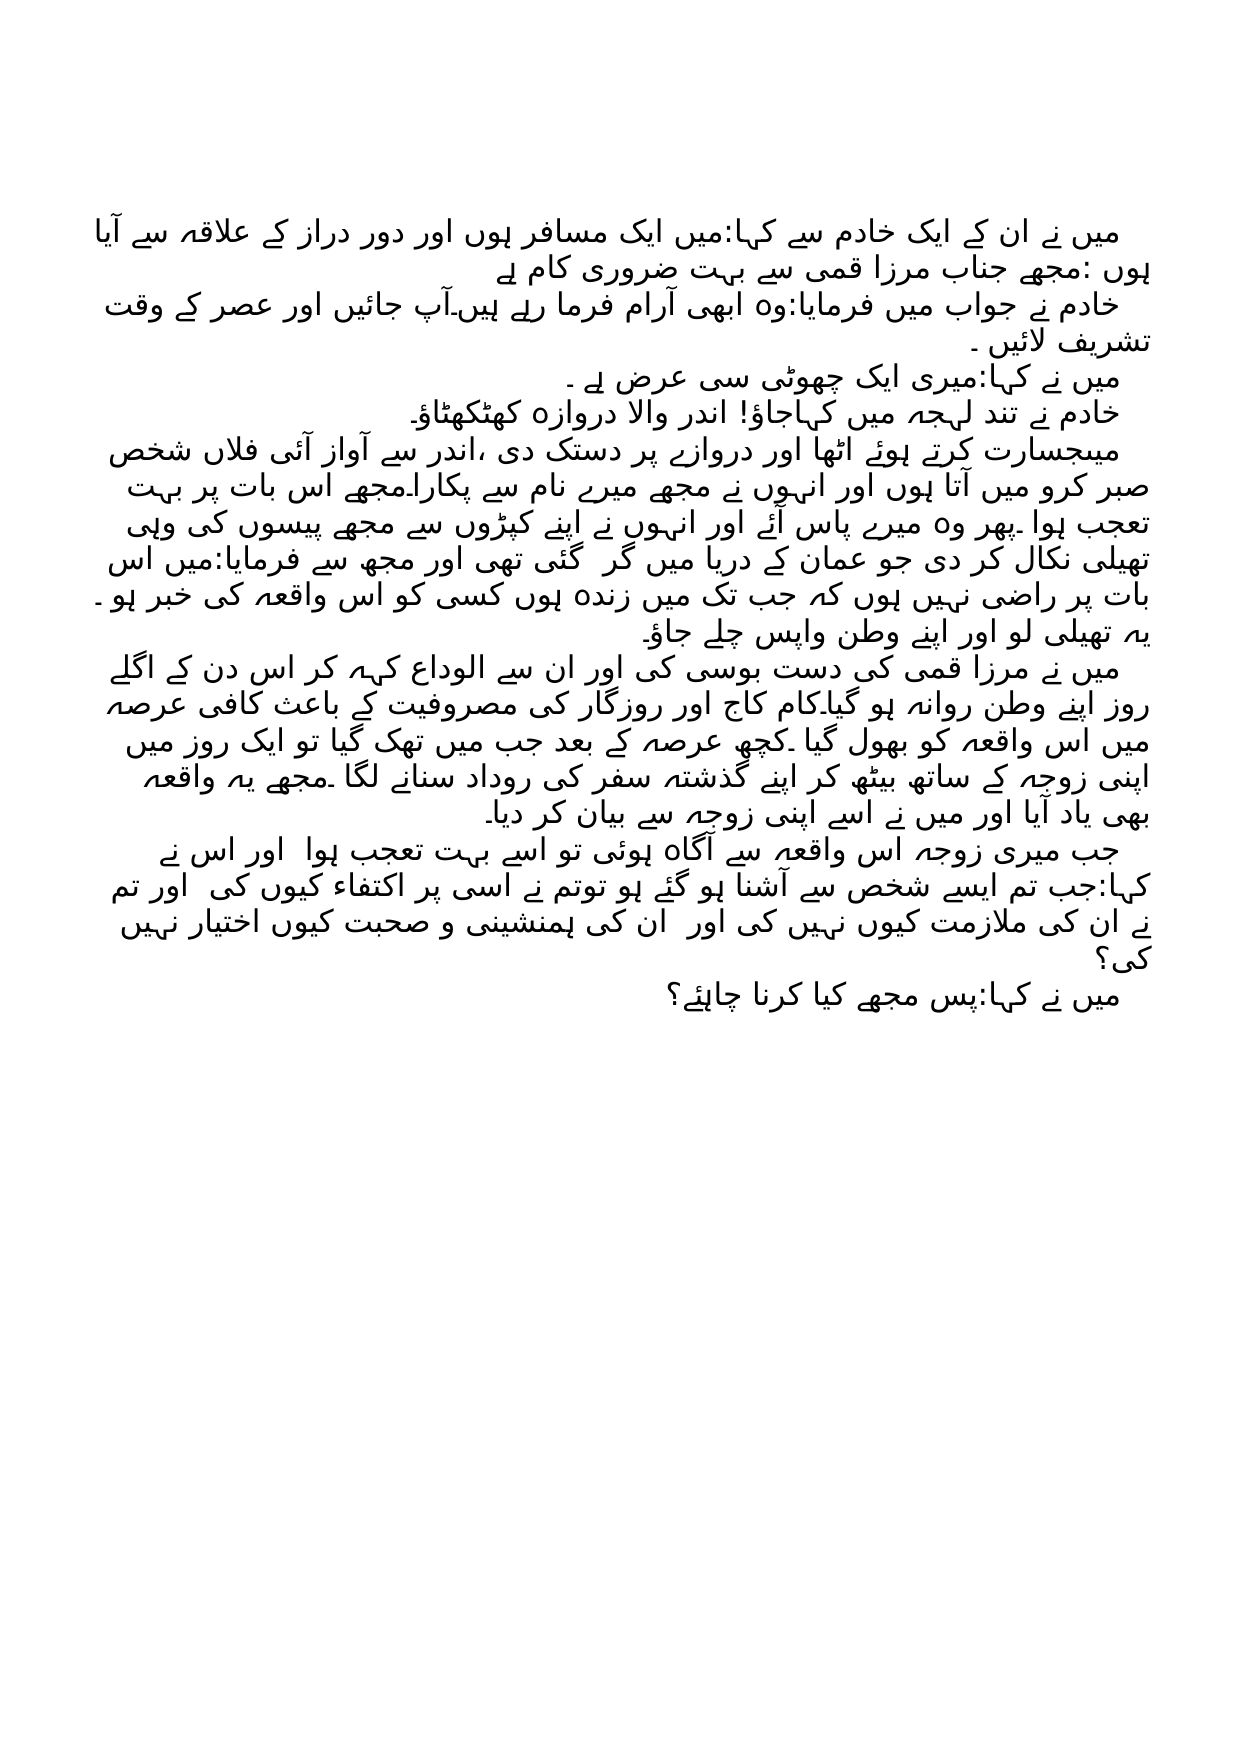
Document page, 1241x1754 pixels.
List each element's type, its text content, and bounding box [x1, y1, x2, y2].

text میںجسارت کرتے ہوئے اٹھا اور دروازے پر دستک دی ،اندر سے آواز آئی فلاں شخص صبر کرو میں آتا ہوں اور انہوں نے مجھے میرے نام سے پکارا۔مجھے اس بات پر بہت تعجب ہوا ۔پھر وہ میرے پاس آئے اور انہوں نے اپنے کپڑوں سے مجھے پیسوں کی وہی تھیلی نکال کر دی جو عمان کے دریا میں گر گئی تھی اور مجھ سے فرمایا:میں اس بات پر راضی نہیں ہوں کہ جب تک میں زندہ ہوں کسی کو اس واقعہ کی خبر ہو ۔یہ تھیلی لو اور اپنے وطن واپس چلے جاؤ۔ [89, 431, 1152, 649]
text میں نے کہا:میری ایک چھوٹی سی عرض ہے ۔ [89, 358, 1152, 395]
text خادم نے تند لہجہ میں کہاجاؤ! اندر والا دروازہ کھٹکھٹاؤ۔ [89, 395, 1152, 431]
text میں نے مرزا قمی کی دست بوسی کی اور ان سے الوداع کہہ کر اس دن کے اگلے روز اپنے وطن روانہ ہو گیا۔کام کاج اور روزگار کی مصروفیت کے باعث کافی عرصہ میں اس واقعہ کو بھول گیا ۔کچھ عرصہ کے بعد جب میں تھک گیا تو ایک روز میں اپنی زوجہ کے ساتھ بیٹھ کر اپنے گذشتہ سفر کی روداد سنانے لگا ۔مجھے یہ واقعہ بھی یاد آیا اور میں نے اسے اپنی زوجہ سے بیان کر دیا۔ [89, 649, 1152, 831]
text میں نے ان کے ایک خادم سے کہا:میں ایک مسافر ہوں اور دور دراز کے علاقہ سے آیا ہوں :مجھے جناب مرزا قمی سے بہت ضروری کام ہے [89, 213, 1152, 286]
text میں نے کہا:پس مجھے کیا کرنا چاہئے؟ [89, 977, 1152, 1013]
text خادم نے جواب میں فرمایا:وہ ابھی آرام فرما رہے ہیں۔آپ جائیں اور عصر کے وقت تشریف لائیں ۔ [89, 286, 1152, 358]
text جب میری زوجہ اس واقعہ سے آگاہ ہوئی تو اسے بہت تعجب ہوا اور اس نے کہا:جب تم ایسے شخص سے آشنا ہو گئے ہو توتم نے اسی پر اکتفاء کیوں کی اور تم نے ان کی ملازمت کیوں نہیں کی اور ان کی ہمنشینی و صحبت کیوں اختیار نہیں کی؟ [89, 831, 1152, 977]
